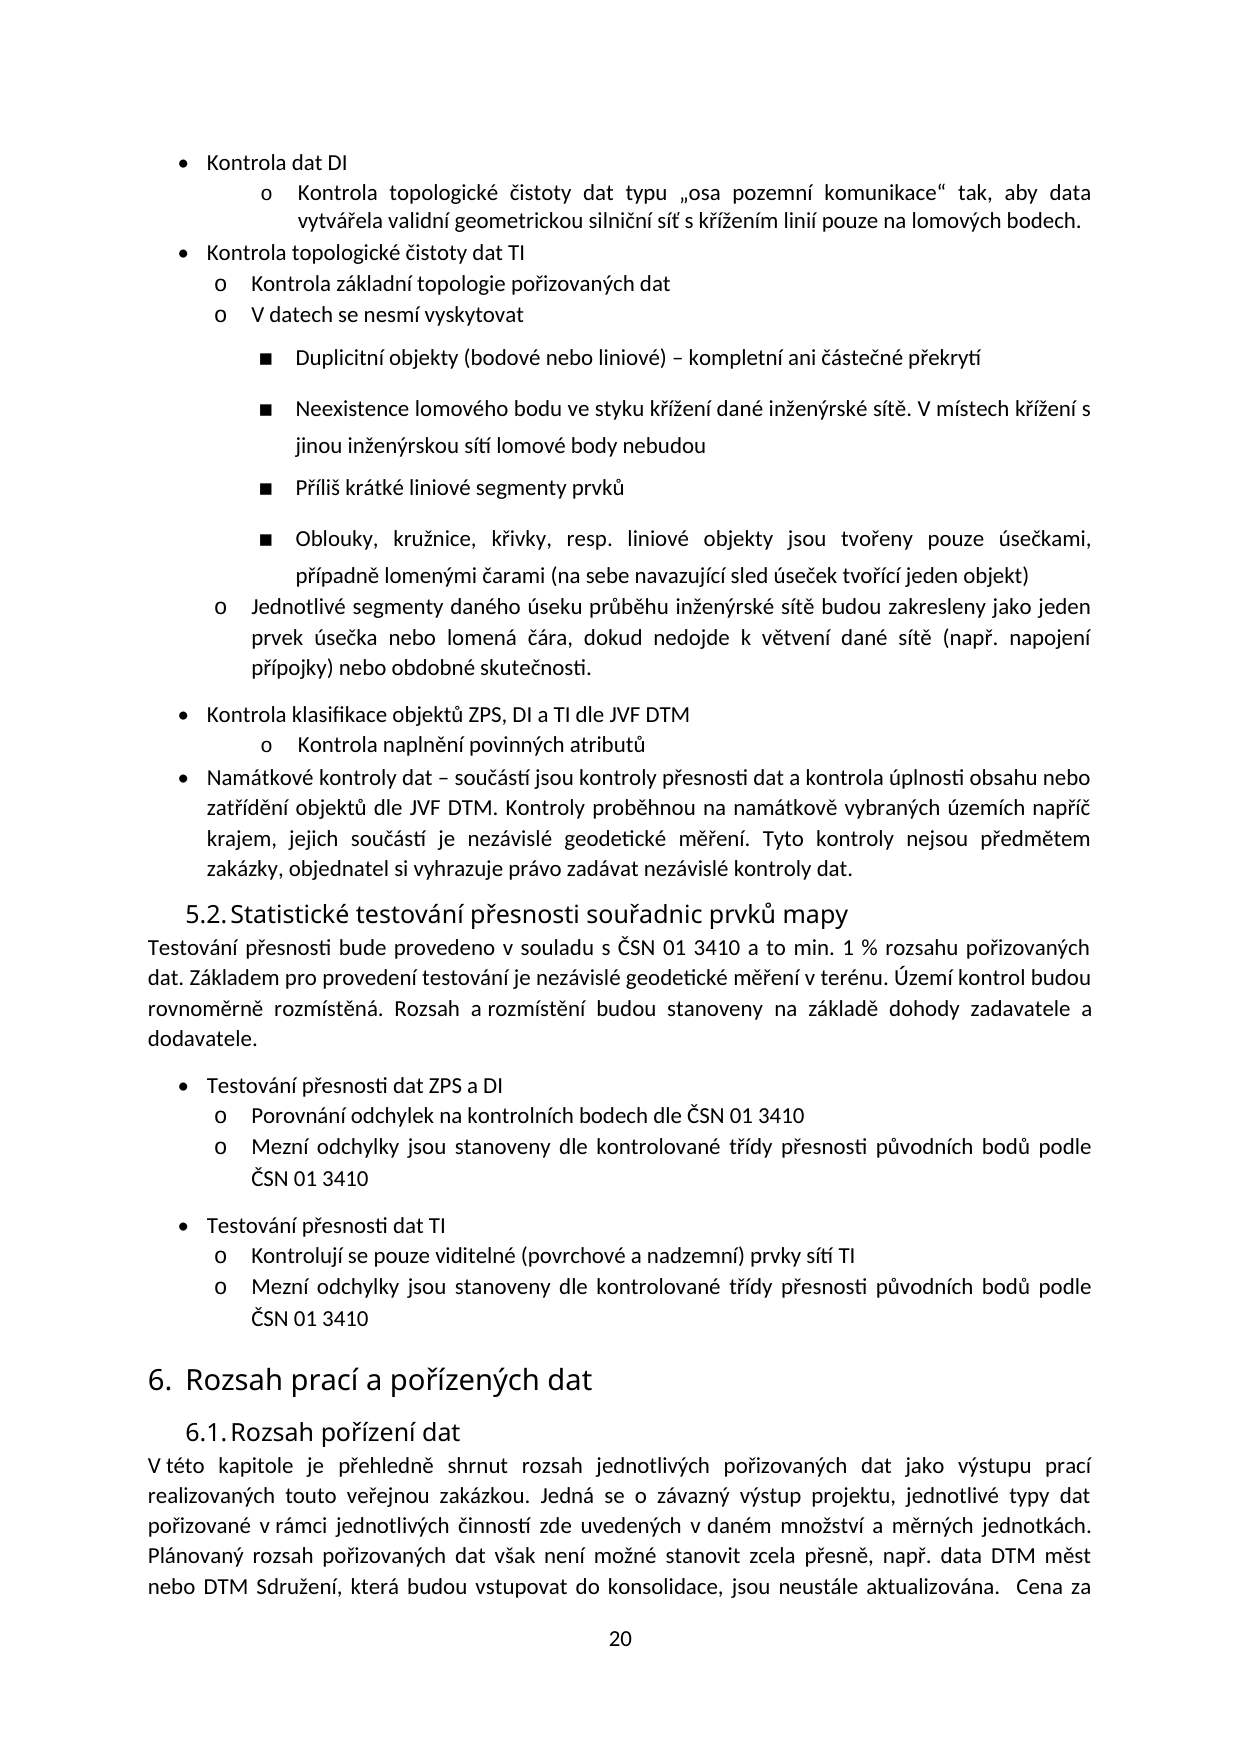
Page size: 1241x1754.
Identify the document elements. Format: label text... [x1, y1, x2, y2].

list Mezní odchylky jsou stanoveny dle kontrolované třídy přesnosti původních bodů podle ČSN 01 3410 [213, 1272, 1093, 1332]
list Jednotlivé segmenty daného úseku průběhu inženýrské sítě budou zakresleny jako jeden prvek úsečka nebo lomená čára, dokud nedojde k větvení dané sítě (např. napojení přípojky) nebo obdobné skutečnosti. [213, 592, 1093, 681]
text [148, 1451, 1093, 1600]
subtitle Rozsah prací a pořízených dat [148, 1359, 1093, 1399]
list Kontrolují se pouze viditelné (povrchové a nadzemní) prvky sítí TI [213, 1241, 1093, 1270]
list Testování přesnosti dat TI [177, 1211, 1093, 1239]
list Duplicitní objekty (bodové nebo liniové) – kompletní ani částečné překrytí [258, 332, 1093, 379]
list Kontrola základní topologie pořizovaných dat [213, 269, 1093, 298]
list Kontrola dat DI [177, 148, 1093, 176]
list Příliš krátké liniové segmenty prvků [258, 462, 1093, 509]
list Kontrola naplnění povinných atributů [260, 731, 1093, 759]
list Kontrola klasifikace objektů ZPS, DI a TI dle JVF DTM [177, 700, 1093, 728]
list Testování přesnosti dat ZPS a DI [177, 1071, 1093, 1099]
list Namátkové kontroly dat – součástí jsou kontroly přesnosti dat a kontrola úplnosti obsahu nebo zatřídění objektů dle JVF DTM. Kontroly proběhnou na namátkově vybraných územích napříč krajem, jejich součástí je nezávislé geodetické měření. Tyto kontroly nejsou předmětem zakázky, objednatel si vyhrazuje právo zadávat nezávislé kontroly dat. [177, 763, 1093, 882]
subtitle Statistické testování přesnosti souřadnic prvků mapy [185, 897, 1093, 931]
list Kontrola topologické čistoty dat typu „osa pozemní komunikace“ tak, aby data vytvářela validní geometrickou silniční síť s křížením linií pouze na lomových bodech. [260, 178, 1093, 234]
list V datech se nesmí vyskytovat [213, 300, 1093, 329]
list Porovnání odchylek na kontrolních bodech dle ČSN 01 3410 [213, 1101, 1093, 1130]
list Kontrola topologické čistoty dat TI [177, 238, 1093, 267]
subtitle Rozsah pořízení dat [185, 1414, 1093, 1448]
list Mezní odchylky jsou stanoveny dle kontrolované třídy přesnosti původních bodů podle ČSN 01 3410 [213, 1132, 1093, 1192]
text Testování přesnosti bude provedeno v souladu s ČSN 01 3410 a to min. 1 % rozsahu pořizovaných dat. Základem pro provedení testování je nezávislé geodetické měření v terénu. Území kontrol budou rovnoměrně rozmístěná. Rozsah a rozmístění budou stanoveny na základě dohody zadavatele a dodavatele. [148, 933, 1093, 1052]
list Neexistence lomového bodu ve styku křížení dané inženýrské sítě. V místech křížení s jinou inženýrskou sítí lomové body nebudou [258, 382, 1093, 459]
